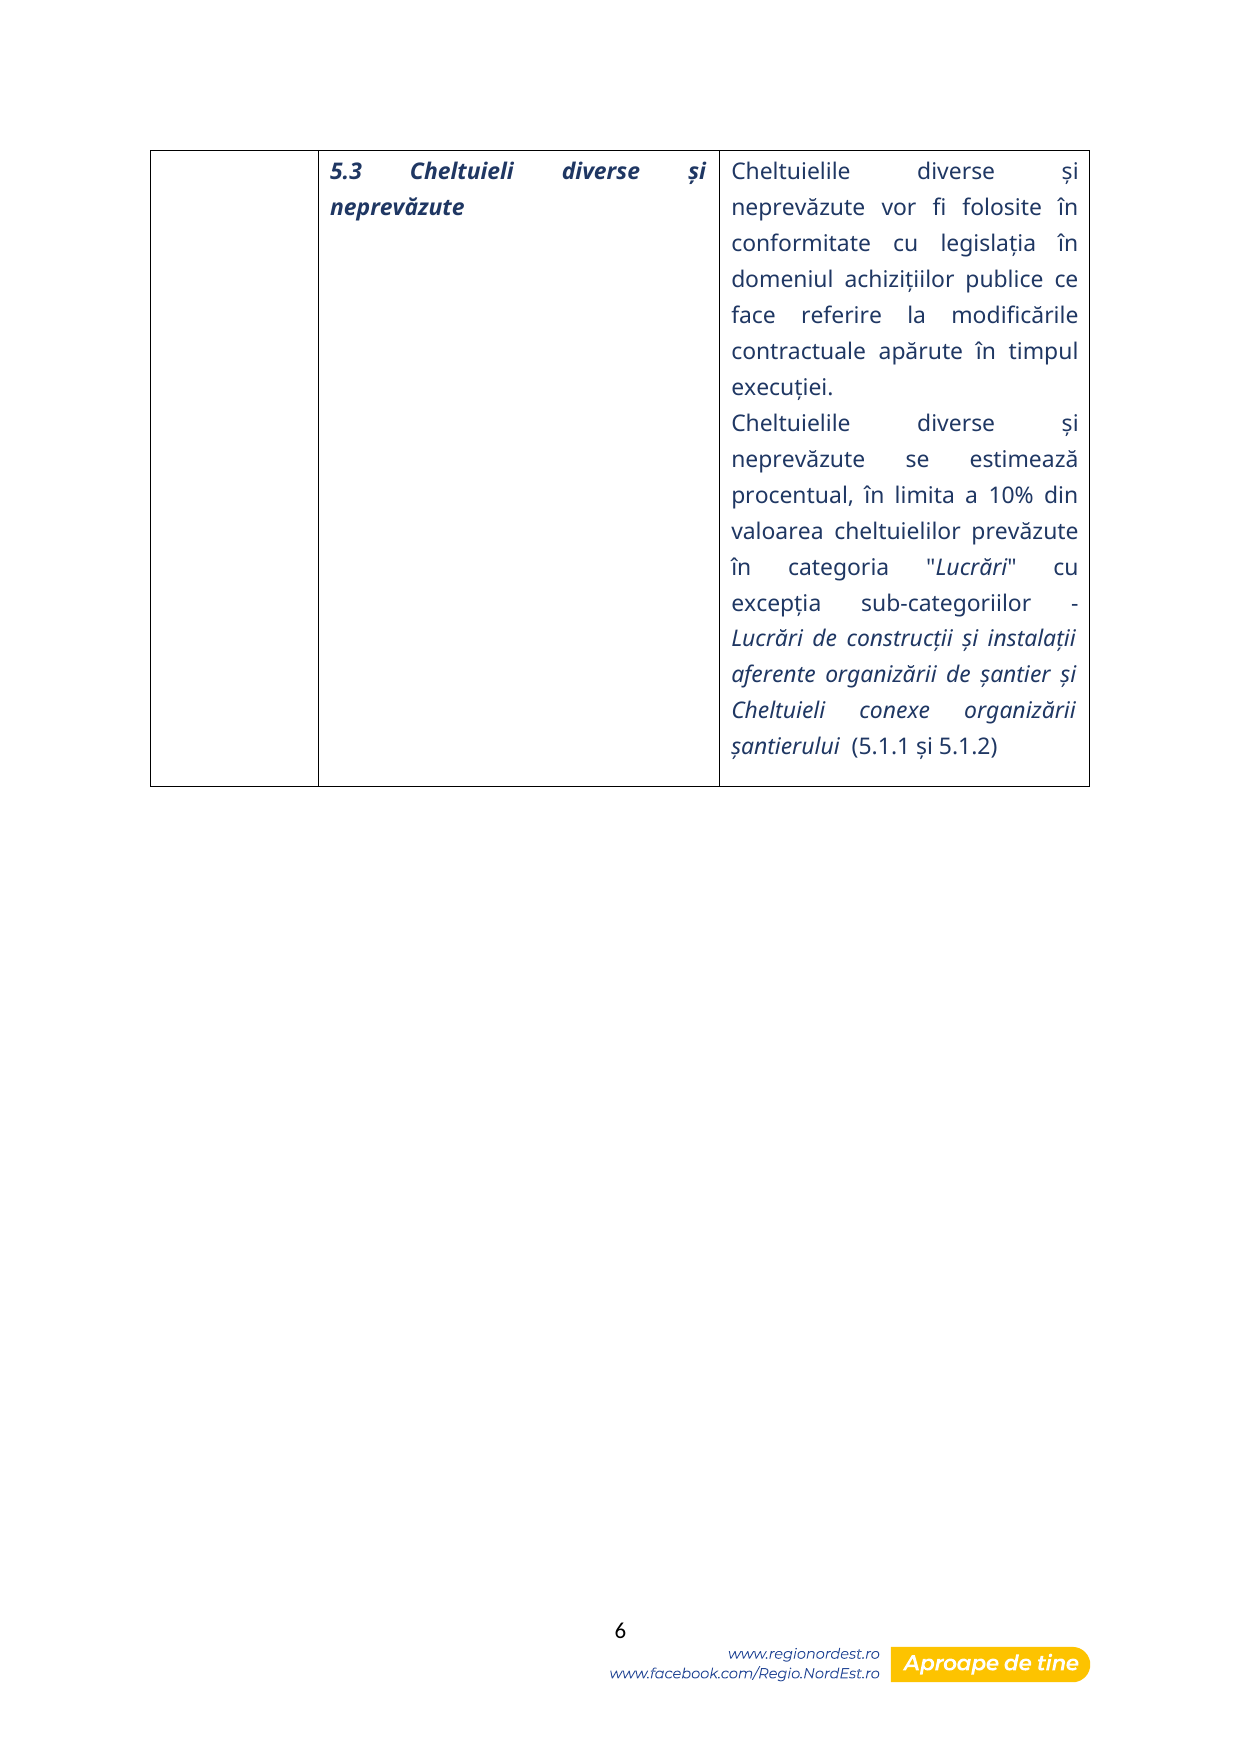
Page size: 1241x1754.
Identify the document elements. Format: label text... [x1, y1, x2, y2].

table_cell Cheltuielile diverse și neprevăzute vor fi folosite în conformitate cu legislația în domeniul achizițiilor publice ce face referire la modificările contractuale apărute în timpul execuției. Cheltuielile diverse și neprevăzute se estimează procentual, în limita a 10% din valoarea cheltuielilor prevăzute în categoria "Lucrări" cu excepția sub-categoriilor - Lucrări de construcţii şi instalaţii aferente organizării de şantier și Cheltuieli conexe organizării şantierului (5.1.1 și 5.1.2) [720, 151, 1089, 786]
table_cell 5.3 Cheltuieli diverse şi neprevăzute [319, 151, 719, 786]
